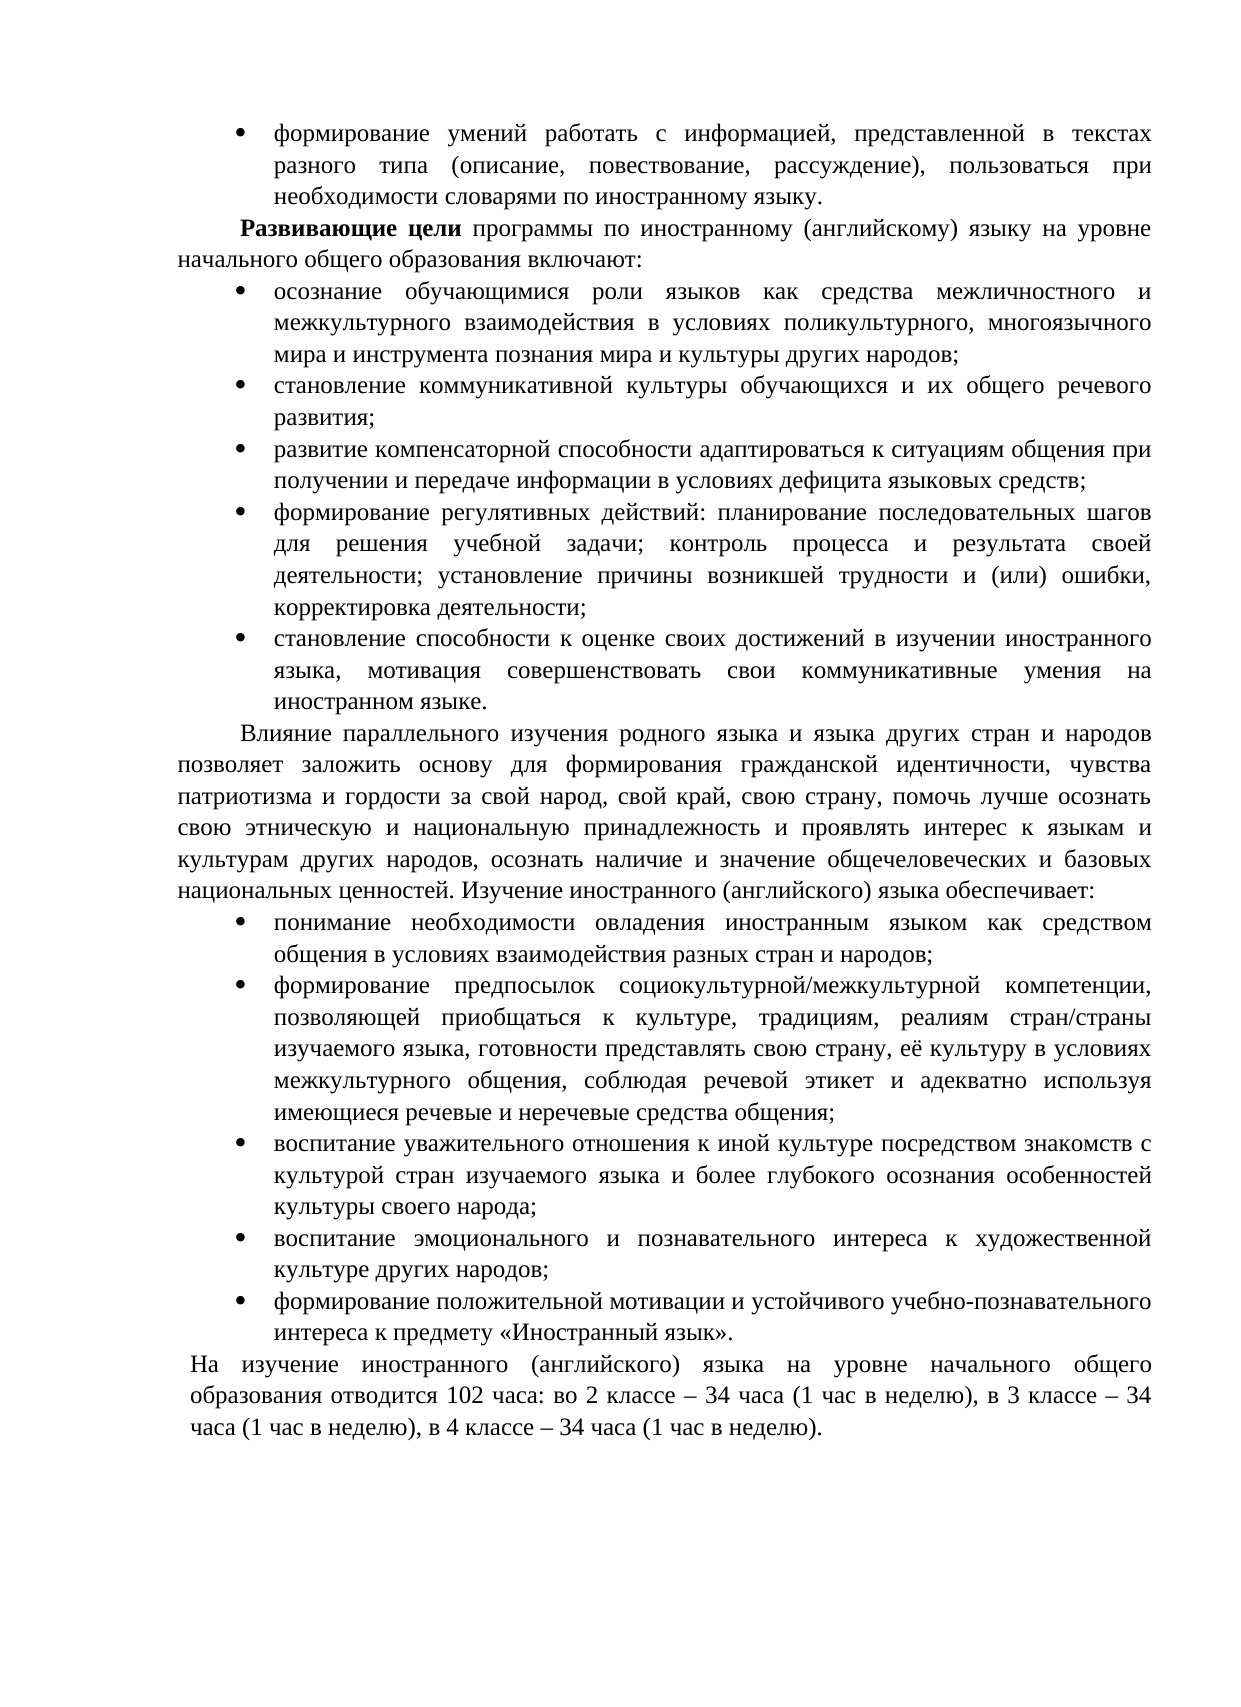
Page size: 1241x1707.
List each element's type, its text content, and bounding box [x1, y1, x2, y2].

text Развивающие цели программы по иностранному (английскому) языку на уровне начального общего образования включают: [177, 213, 1152, 273]
list понимание необходимости овладения иностранным языком как средством общения в условиях взаимодействия разных стран и народов; [236, 907, 1152, 967]
list воспитание уважительного отношения к иной культуре посредством знакомств с культурой стран изучаемого языка и более глубокого осознания особенностей культуры своего народа; [236, 1128, 1152, 1220]
list формирование умений работать с информацией, представленной в текстах разного типа (описание, повествование, рассуждение), пользоваться при необходимости словарями по иностранному языку. [236, 118, 1152, 210]
list воспитание эмоционального и познавательного интереса к художественной культуре других народов; [236, 1223, 1152, 1283]
list формирование предпосылок социокультурной/межкультурной компетенции, позволяющей приобщаться к культуре, традициям, реалиям стран/страны изучаемого языка, готовности представлять свою страну, её культуру в условиях межкультурного общения, соблюдая речевой этикет и адекватно используя имеющиеся речевые и неречевые средства общения; [236, 970, 1152, 1125]
list развитие компенсаторной способности адаптироваться к ситуациям общения при получении и передаче информации в условиях дефицита языковых средств; [236, 434, 1152, 494]
list формирование регулятивных действий: планирование последовательных шагов для решения учебной задачи; контроль процесса и результата своей деятельности; установление причины возникшей трудности и (или) ошибки, корректировка деятельности; [236, 497, 1152, 620]
list становление способности к оценке своих достижений в изучении иностранного языка, мотивация совершенствовать свои коммуникативные умения на иностранном языке. [236, 623, 1152, 715]
list осознание обучающимися роли языков как средства межличностного и межкультурного взаимодействия в условиях поликультурного, многоязычного мира и инструмента познания мира и культуры других народов; [236, 276, 1152, 368]
list формирование положительной мотивации и устойчивого учебно-познавательного интереса к предмету «Иностранный язык». [236, 1286, 1152, 1346]
text ‌На изучение иностранного (английского) языка на уровне начального общего образования отводится 102 часа: во 2 классе – 34 часа (1 час в неделю), в 3 классе – 34 часа (1 час в неделю), в 4 классе – 34 часа (1 час в неделю).‌‌ [190, 1349, 1152, 1441]
text Влияние параллельного изучения родного языка и языка других стран и народов позволяет заложить основу для формирования гражданской идентичности, чувства патриотизма и гордости за свой народ, свой край, свою страну, помочь лучше осознать свою этническую и национальную принадлежность и проявлять интерес к языкам и культурам других народов, осознать наличие и значение общечеловеческих и базовых национальных ценностей. Изучение иностранного (английского) языка обеспечивает: [177, 718, 1152, 904]
list становление коммуникативной культуры обучающихся и их общего речевого развития; [236, 371, 1152, 431]
